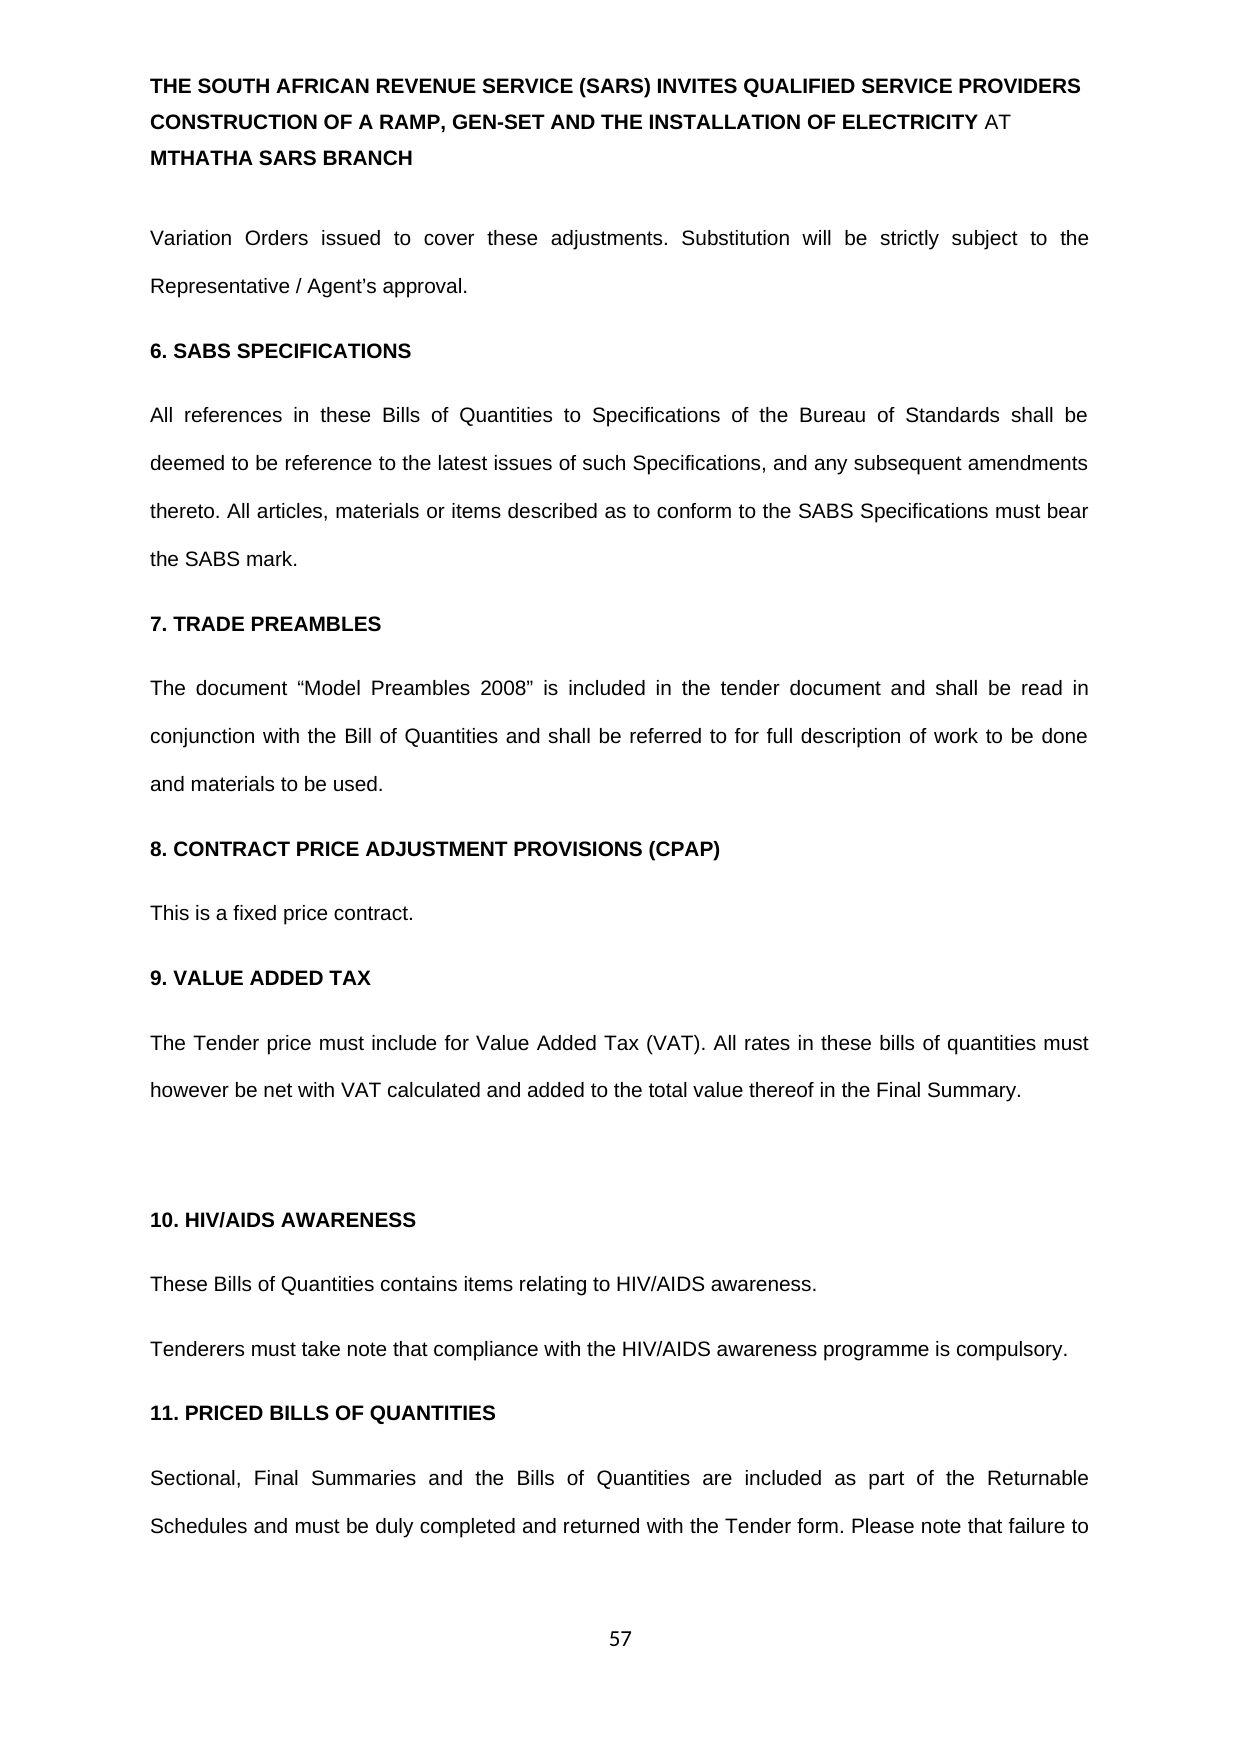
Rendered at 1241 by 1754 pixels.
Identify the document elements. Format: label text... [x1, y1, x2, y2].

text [150, 226, 1090, 298]
text Tenderers must take note that compliance with the HIV/AIDS awareness programme is compulsory. [150, 1337, 1090, 1361]
text This is a fixed price contract. [150, 901, 1090, 925]
text All references in these Bills of Quantities to Specifications of the Bureau of Standards shall be deemed to be reference to the latest issues of such Specifications, and any subsequent amendments thereto. All articles, materials or items described as to conform to the SABS Specifications must bear the SABS mark. [150, 403, 1090, 571]
text 9. VALUE ADDED TAX [150, 966, 1090, 990]
text 8. CONTRACT PRICE ADJUSTMENT PROVISIONS (CPAP) [150, 837, 1090, 861]
text The Tender price must include for Value Added Tax (VAT). All rates in these bills of quantities must however be net with VAT calculated and added to the total value thereof in the Final Summary. [150, 1030, 1090, 1102]
text 11. PRICED BILLS OF QUANTITIES [150, 1401, 1090, 1425]
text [150, 1466, 1090, 1538]
text 7. TRADE PREAMBLES [150, 612, 1090, 636]
text 6. SABS SPECIFICATIONS [150, 339, 1090, 363]
text These Bills of Quantities contains items relating to HIV/AIDS awareness. [150, 1272, 1090, 1296]
text The document “Model Preambles 2008” is included in the tender document and shall be read in conjunction with the Bill of Quantities and shall be referred to for full description of work to be done and materials to be used. [150, 676, 1090, 796]
text 10. HIV/AIDS AWARENESS [150, 1207, 1090, 1231]
